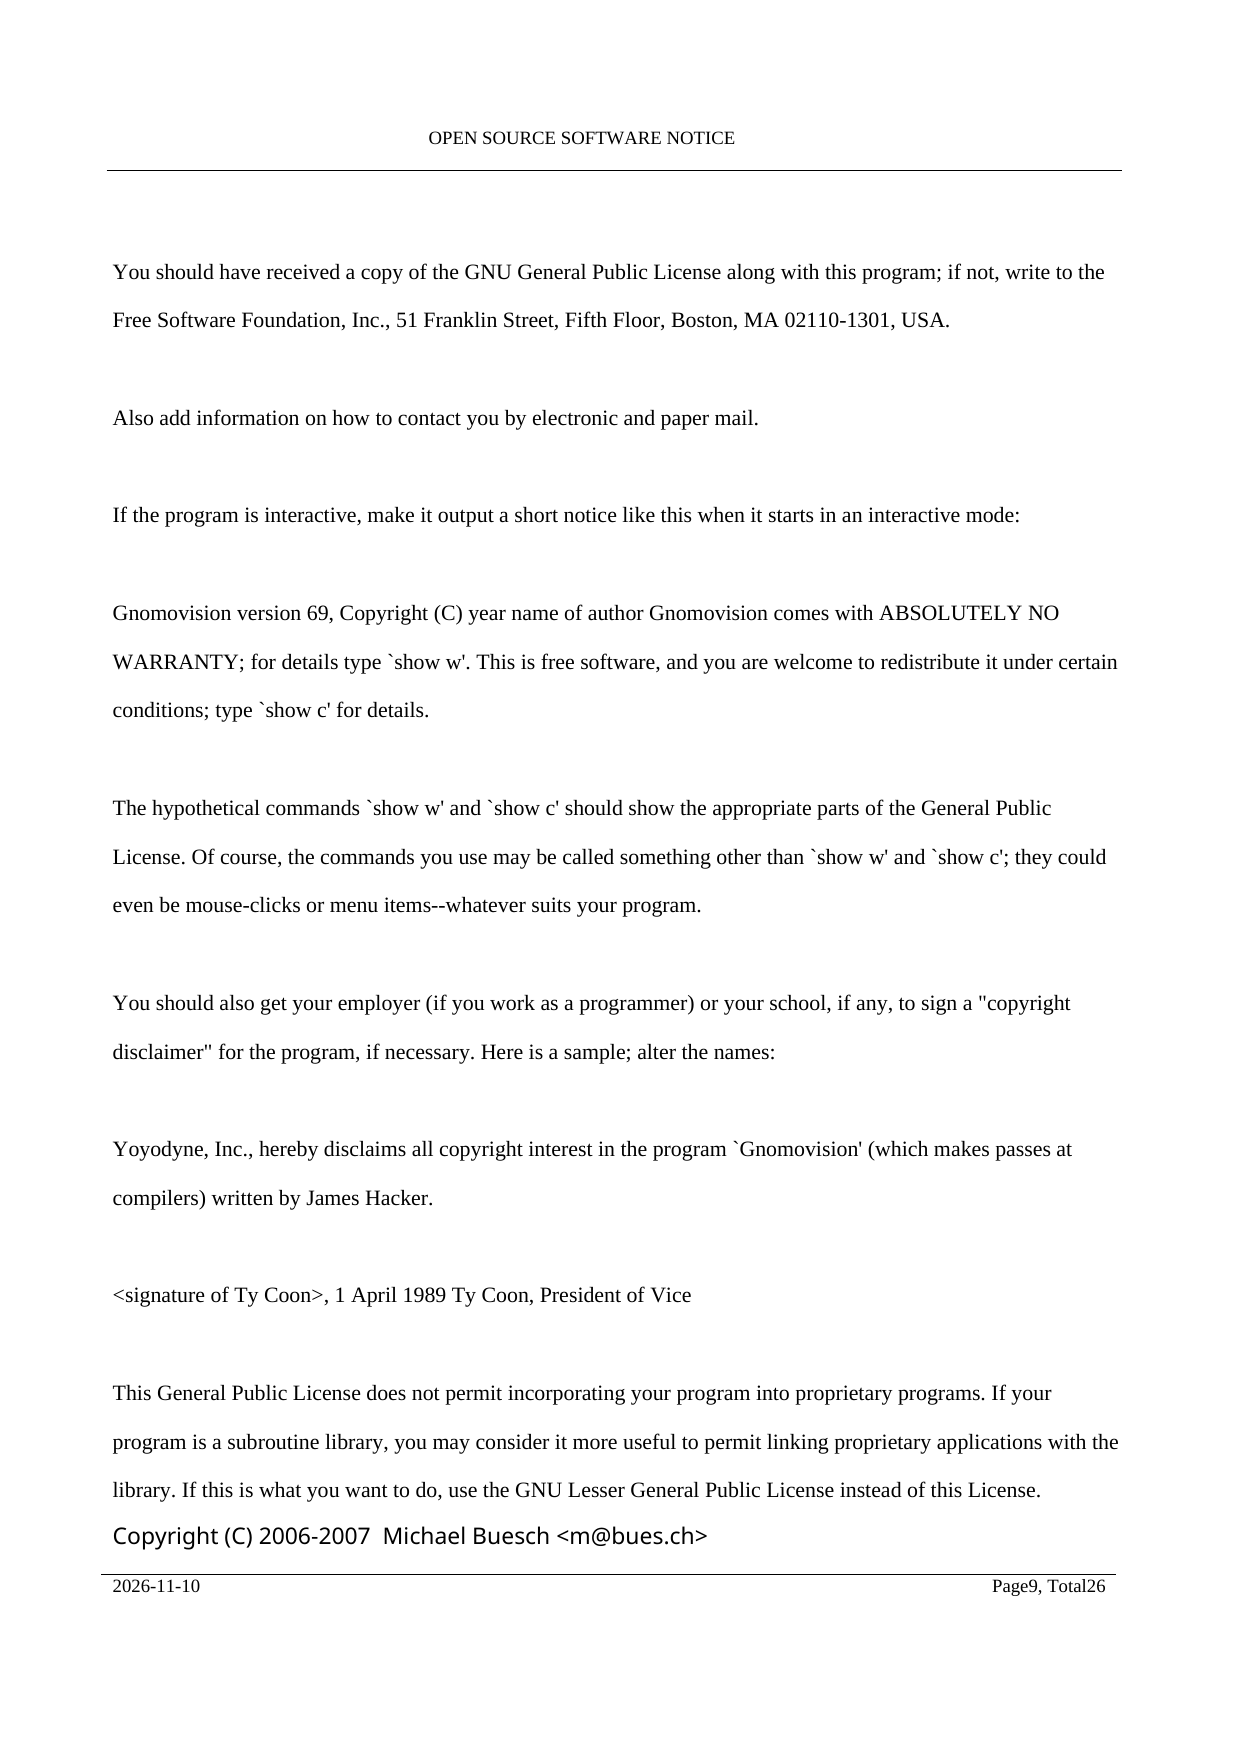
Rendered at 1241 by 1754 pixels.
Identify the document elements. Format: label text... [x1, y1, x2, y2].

text Copyright (C) 2006-2007 Michael Buesch <m@bues.ch> [112, 1519, 1128, 1551]
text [112, 206, 1128, 1506]
